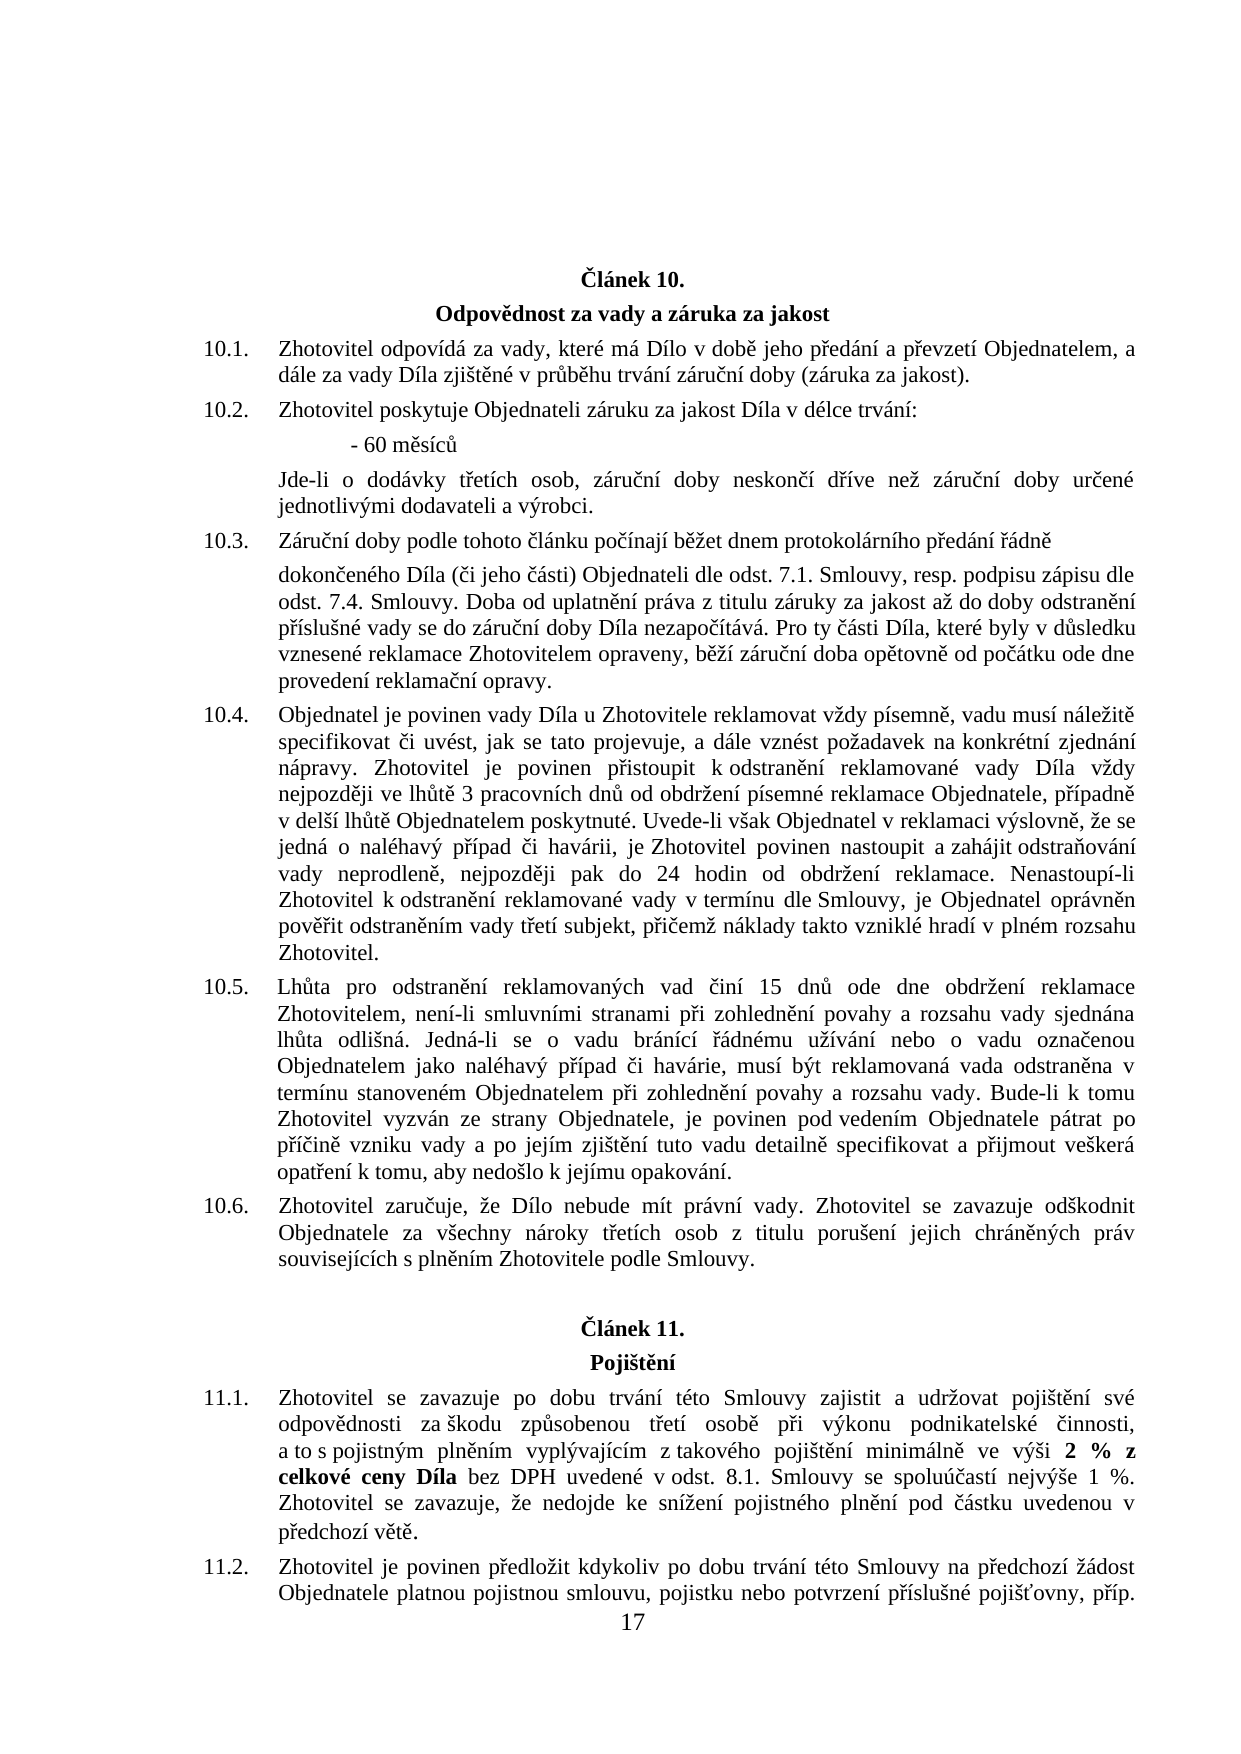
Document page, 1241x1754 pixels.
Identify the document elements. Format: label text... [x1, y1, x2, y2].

text Zhotovitel se zavazuje po dobu trvání této Smlouvy zajistit a udržovat pojištění své odpovědnosti za škodu způsobenou třetí osobě při výkonu podnikatelské činnosti, a to s pojistným plněním vyplývajícím z takového pojištění minimálně ve výši 2 % z celkové ceny Díla bez DPH uvedené v odst. 8.1. Smlouvy se spoluúčastí nejvýše 1 %. Zhotovitel se zavazuje, že nedojde ke snížení pojistného plnění pod částku uvedenou v předchozí větě. [203, 1384, 1136, 1544]
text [203, 1553, 1136, 1606]
text Objednatel je povinen vady Díla u Zhotovitele reklamovat vždy písemně, vadu musí náležitě specifikovat či uvést, jak se tato projevuje, a dále vznést požadavek na konkrétní zjednání nápravy. Zhotovitel je povinen přistoupit k odstranění reklamované vady Díla vždy nejpozději ve lhůtě 3 pracovních dnů od obdržení písemné reklamace Objednatele, případně v delší lhůtě Objednatelem poskytnuté. Uvede-li však Objednatel v reklamaci výslovně, že se jedná o naléhavý případ či havárii, je Zhotovitel povinen nastoupit a zahájit odstraňování vady neprodleně, nejpozději pak do 24 hodin od obdržení reklamace. Nenastoupí-li Zhotovitel k odstranění reklamované vady v termínu dle Smlouvy, je Objednatel oprávněn pověřit odstraněním vady třetí subjekt, přičemž náklady takto vzniklé hradí v plném rozsahu Zhotovitel. [203, 701, 1136, 965]
text Zhotovitel poskytuje Objednateli záruku za jakost Díla v délce trvání: [203, 396, 1136, 423]
list Jde-li o dodávky třetích osob, záruční doby neskončí dříve než záruční doby určené jednotlivými dodavateli a výrobci. [278, 466, 1136, 518]
text Zhotovitel zaručuje, že Dílo nebude mít právní vady. Zhotovitel se zavazuje odškodnit Objednatele za všechny nároky třetích osob z titulu porušení jejich chráněných práv souvisejících s plněním Zhotovitele podle Smlouvy. [203, 1192, 1136, 1272]
text Pojištění [129, 1349, 1136, 1376]
list dokončeného Díla (či jeho části) Objednateli dle odst. 7.1. Smlouvy, resp. podpisu zápisu dle odst. 7.4. Smlouvy. Doba od uplatnění práva z titulu záruky za jakost až do doby odstranění příslušné vady se do záruční doby Díla nezapočítává. Pro ty části Díla, které byly v důsledku vznesené reklamace Zhotovitelem opraveny, běží záruční doba opětovně od počátku ode dne provedení reklamační opravy. [278, 561, 1136, 693]
text Odpovědnost za vady a záruka za jakost [129, 301, 1136, 327]
list Zhotovitel odpovídá za vady, které má Dílo v době jeho předání a převzetí Objednatelem, a dále za vady Díla zjištěné v průběhu trvání záruční doby (záruka za jakost). [203, 335, 1136, 388]
text Lhůta pro odstranění reklamovaných vad činí 15 dnů ode dne obdržení reklamace Zhotovitelem, není-li smluvními stranami při zohlednění povahy a rozsahu vady sjednána lhůta odlišná. Jedná-li se o vadu bránící řádnému užívání nebo o vadu označenou Objednatelem jako naléhavý případ či havárie, musí být reklamovaná vada odstraněna v termínu stanoveném Objednatelem při zohlednění povahy a rozsahu vady. Bude-li k tomu Zhotovitel vyzván ze strany Objednatele, je povinen pod vedením Objednatele pátrat po příčině vzniku vady a po jejím zjištění tuto vadu detailně specifikovat a přijmout veškerá opatření k tomu, aby nedošlo k jejímu opakování. [203, 973, 1136, 1184]
text Záruční doby podle tohoto článku počínají běžet dnem protokolárního předání řádně [203, 527, 1136, 553]
list - 60 měsíců [278, 431, 1136, 457]
